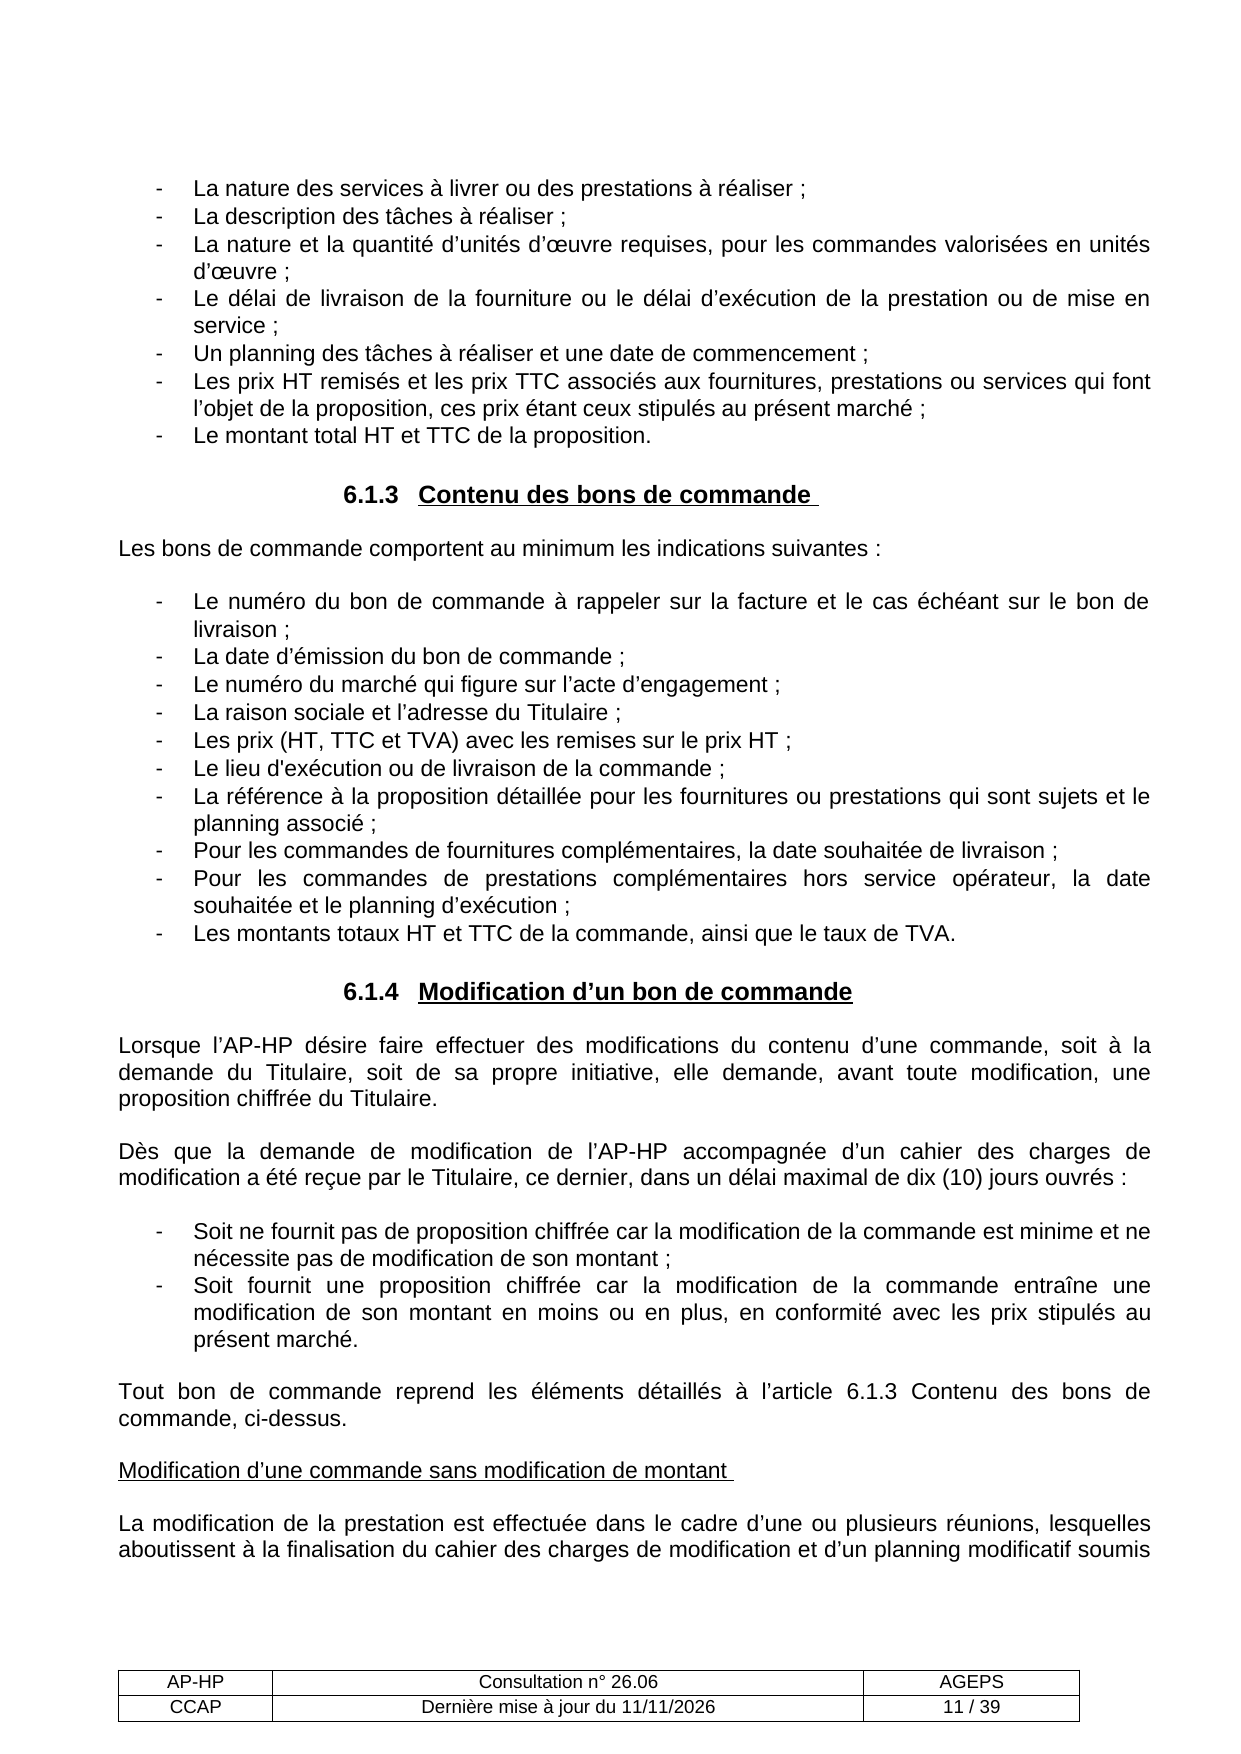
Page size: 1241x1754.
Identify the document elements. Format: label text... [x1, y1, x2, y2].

text Dès que la demande de modification de l’AP-HP accompagnée d’un cahier des charges de modification a été reçue par le Titulaire, ce dernier, dans un délai maximal de dix (10) jours ouvrés : [118, 1138, 1152, 1191]
list Un planning des tâches à réaliser et une date de commencement ; [156, 339, 1152, 367]
list Pour les commandes de fournitures complémentaires, la date souhaitée de livraison ; [156, 836, 1152, 864]
list La nature des services à livrer ou des prestations à réaliser ; [156, 174, 1152, 202]
list La nature et la quantité d’unités d’œuvre requises, pour les commandes valorisées en unités d’œuvre ; [156, 230, 1152, 284]
list La référence à la proposition détaillée pour les fournitures ou prestations qui sont sujets et le planning associé ; [156, 782, 1152, 836]
list Le numéro du marché qui figure sur l’acte d’engagement ; [156, 670, 1152, 698]
subtitle Contenu des bons de commande [343, 480, 1152, 508]
text Lorsque l’AP-HP désire faire effectuer des modifications du contenu d’une commande, soit à la demande du Titulaire, soit de sa propre initiative, elle demande, avant toute modification, une proposition chiffrée du Titulaire. [118, 1032, 1152, 1111]
text Modification d’une commande sans modification de montant [118, 1457, 1152, 1484]
list La description des tâches à réaliser ; [156, 202, 1152, 230]
list La raison sociale et l’adresse du Titulaire ; [156, 698, 1152, 726]
list Les prix (HT, TTC et TVA) avec les remises sur le prix HT ; [156, 726, 1152, 754]
list La date d’émission du bon de commande ; [156, 642, 1152, 670]
list Le numéro du bon de commande à rappeler sur la facture et le cas échéant sur le bon de livraison ; [156, 587, 1152, 642]
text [118, 1510, 1152, 1563]
list Les prix HT remisés et les prix TTC associés aux fournitures, prestations ou services qui font l’objet de la proposition, ces prix étant ceux stipulés au présent marché ; [156, 367, 1152, 421]
list Soit ne fournit pas de proposition chiffrée car la modification de la commande est minime et ne nécessite pas de modification de son montant ; [156, 1217, 1152, 1271]
list Soit fournit une proposition chiffrée car la modification de la commande entraîne une modification de son montant en moins ou en plus, en conformité avec les prix stipulés au présent marché. [156, 1271, 1152, 1352]
text Les bons de commande comportent au minimum les indications suivantes : [118, 535, 1152, 561]
list Le montant total HT et TTC de la proposition. [156, 421, 1152, 449]
list Les montants totaux HT et TTC de la commande, ainsi que le taux de TVA. [156, 919, 1152, 947]
subtitle Modification d’un bon de commande [343, 977, 1152, 1006]
list Pour les commandes de prestations complémentaires hors service opérateur, la date souhaitée et le planning d’exécution ; [156, 864, 1152, 919]
list Le lieu d'exécution ou de livraison de la commande ; [156, 754, 1152, 782]
list Le délai de livraison de la fourniture ou le délai d’exécution de la prestation ou de mise en service ; [156, 284, 1152, 339]
text Tout bon de commande reprend les éléments détaillés à l’article 6.1.3 Contenu des bons de commande, ci-dessus. [118, 1378, 1152, 1431]
